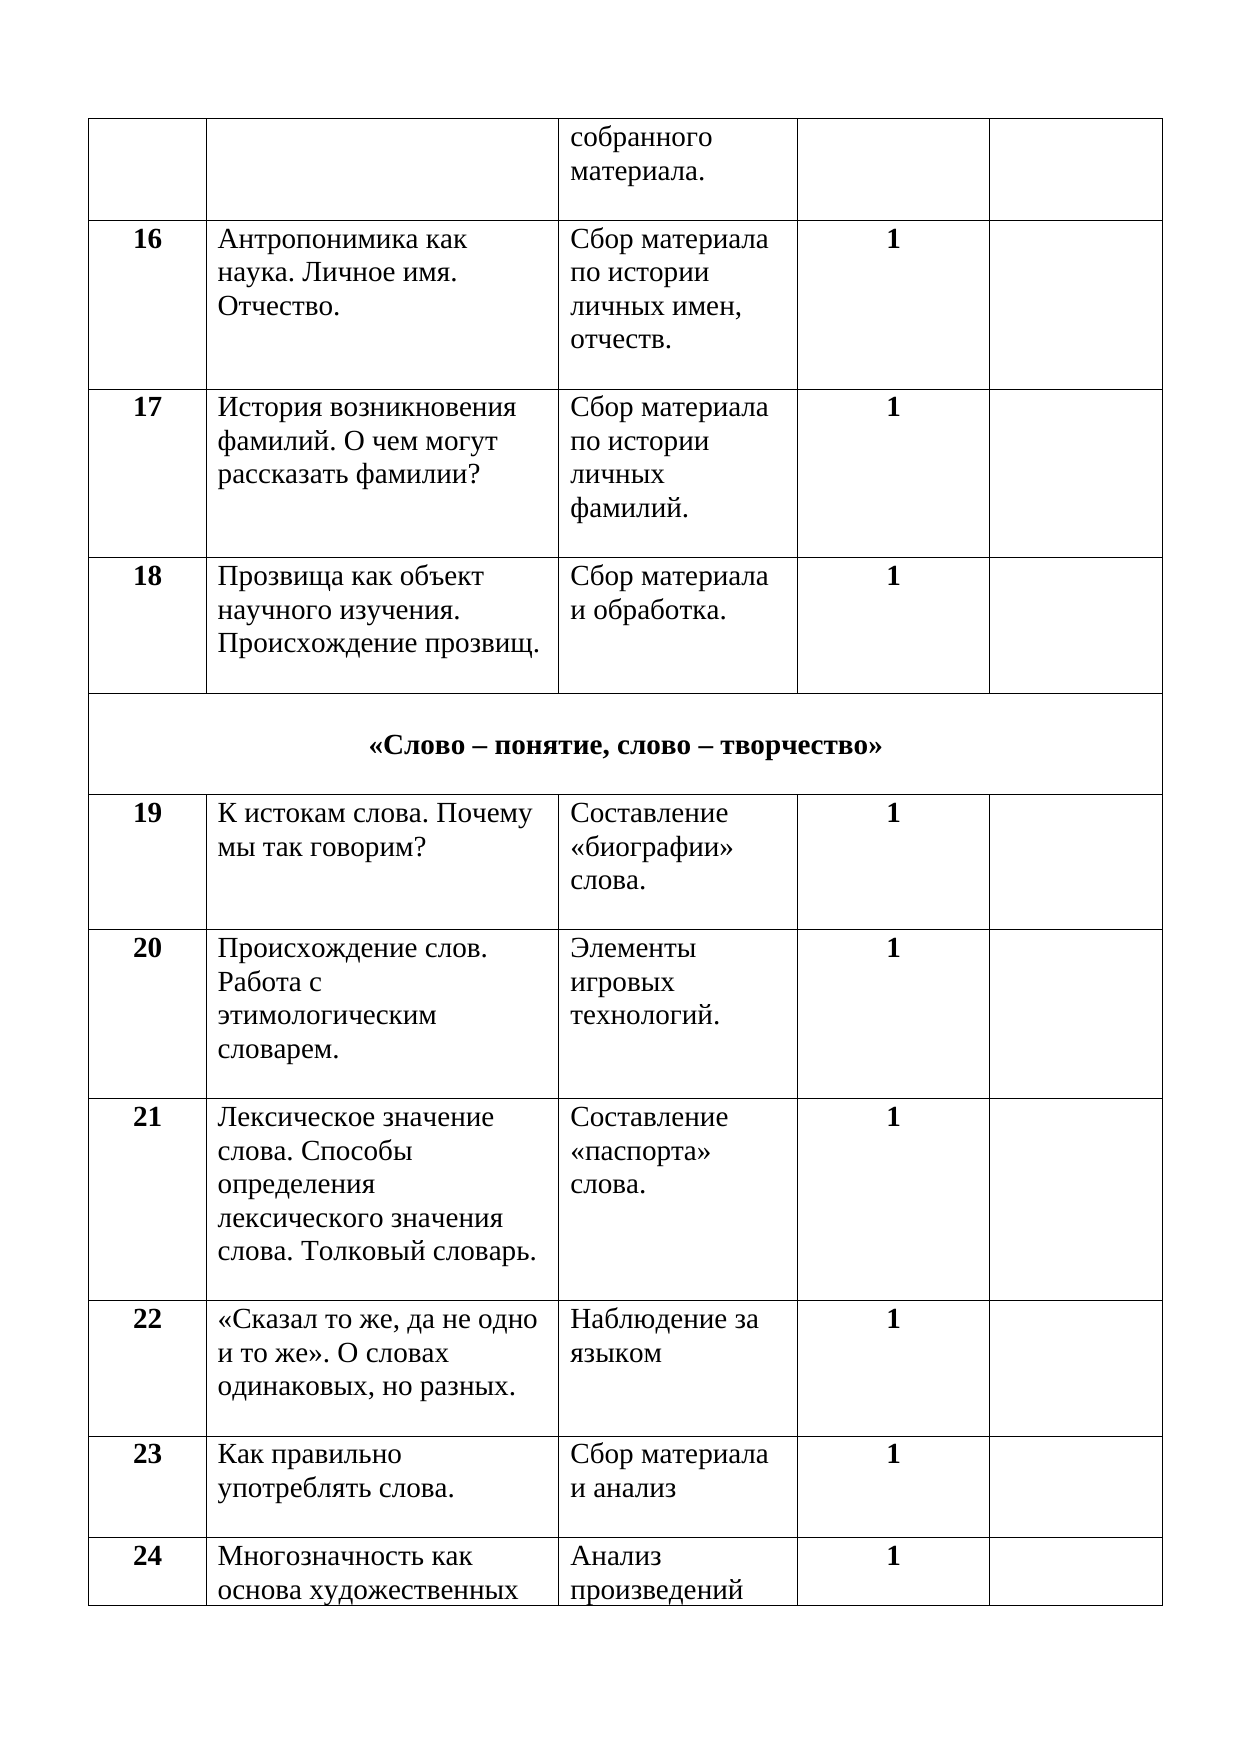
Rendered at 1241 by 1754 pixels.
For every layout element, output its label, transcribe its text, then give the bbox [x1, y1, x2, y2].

table_cell 21 [89, 1099, 206, 1300]
table_cell [990, 1538, 1162, 1605]
table_cell 1 [798, 795, 989, 929]
table_cell 17 [89, 390, 206, 557]
table_cell 22 [89, 1301, 206, 1436]
table_cell [990, 119, 1162, 220]
table_cell Антропонимика как наука. Личное имя. Отчество. [207, 221, 558, 388]
table_cell История возникновения фамилий. О чем могут рассказать фамилии? [207, 390, 558, 557]
table_cell Прозвища как объект научного изучения. Происхождение прозвищ. [207, 558, 558, 692]
table_cell 1 [798, 1099, 989, 1300]
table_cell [207, 1538, 558, 1605]
table_cell Составление «паспорта» слова. [559, 1099, 797, 1300]
table_cell Сбор материала по истории личных имен, отчеств. [559, 221, 797, 388]
table_cell [990, 795, 1162, 929]
table_cell 1 [798, 221, 989, 388]
table_cell [990, 1437, 1162, 1537]
table_cell Как правильно употреблять слова. [207, 1437, 558, 1537]
table_cell 18 [89, 558, 206, 692]
table_cell Происхождение слов. Работа с этимологическим словарем. [207, 930, 558, 1098]
table_cell 1 [798, 119, 989, 220]
table_cell 19 [89, 795, 206, 929]
table_cell Наблюдение за языком [559, 1301, 797, 1436]
table_cell «Слово – понятие, слово – творчество» [89, 694, 1162, 794]
table_cell [990, 390, 1162, 557]
table_cell [990, 221, 1162, 388]
table_cell Сбор материала и обработка. [559, 558, 797, 692]
table_cell Элементы игровых технологий. [559, 930, 797, 1098]
table_cell [990, 930, 1162, 1098]
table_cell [207, 119, 558, 220]
table_cell 1 [798, 1437, 989, 1537]
table_cell Сбор материала по истории личных фамилий. [559, 390, 797, 557]
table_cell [559, 119, 797, 220]
table_cell 1 [798, 390, 989, 557]
table_cell «Сказал то же, да не одно и то же». О словах одинаковых, но разных. [207, 1301, 558, 1436]
table_cell 24 [89, 1538, 206, 1605]
table_cell 20 [89, 930, 206, 1098]
table_cell 15 [89, 119, 206, 220]
table_cell Составление «биографии» слова. [559, 795, 797, 929]
table_cell [990, 558, 1162, 692]
table_cell К истокам слова. Почему мы так говорим? [207, 795, 558, 929]
table_cell 1 [798, 1301, 989, 1436]
table_cell [990, 1099, 1162, 1300]
table_cell 1 [798, 930, 989, 1098]
table_cell 16 [89, 221, 206, 388]
table_cell 1 [798, 558, 989, 692]
table_cell 1 [798, 1538, 989, 1605]
table_cell [990, 1301, 1162, 1436]
table_cell Сбор материала и анализ [559, 1437, 797, 1537]
table_cell 23 [89, 1437, 206, 1537]
table_cell Лексическое значение слова. Способы определения лексического значения слова. Толковый словарь. [207, 1099, 558, 1300]
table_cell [559, 1538, 797, 1605]
